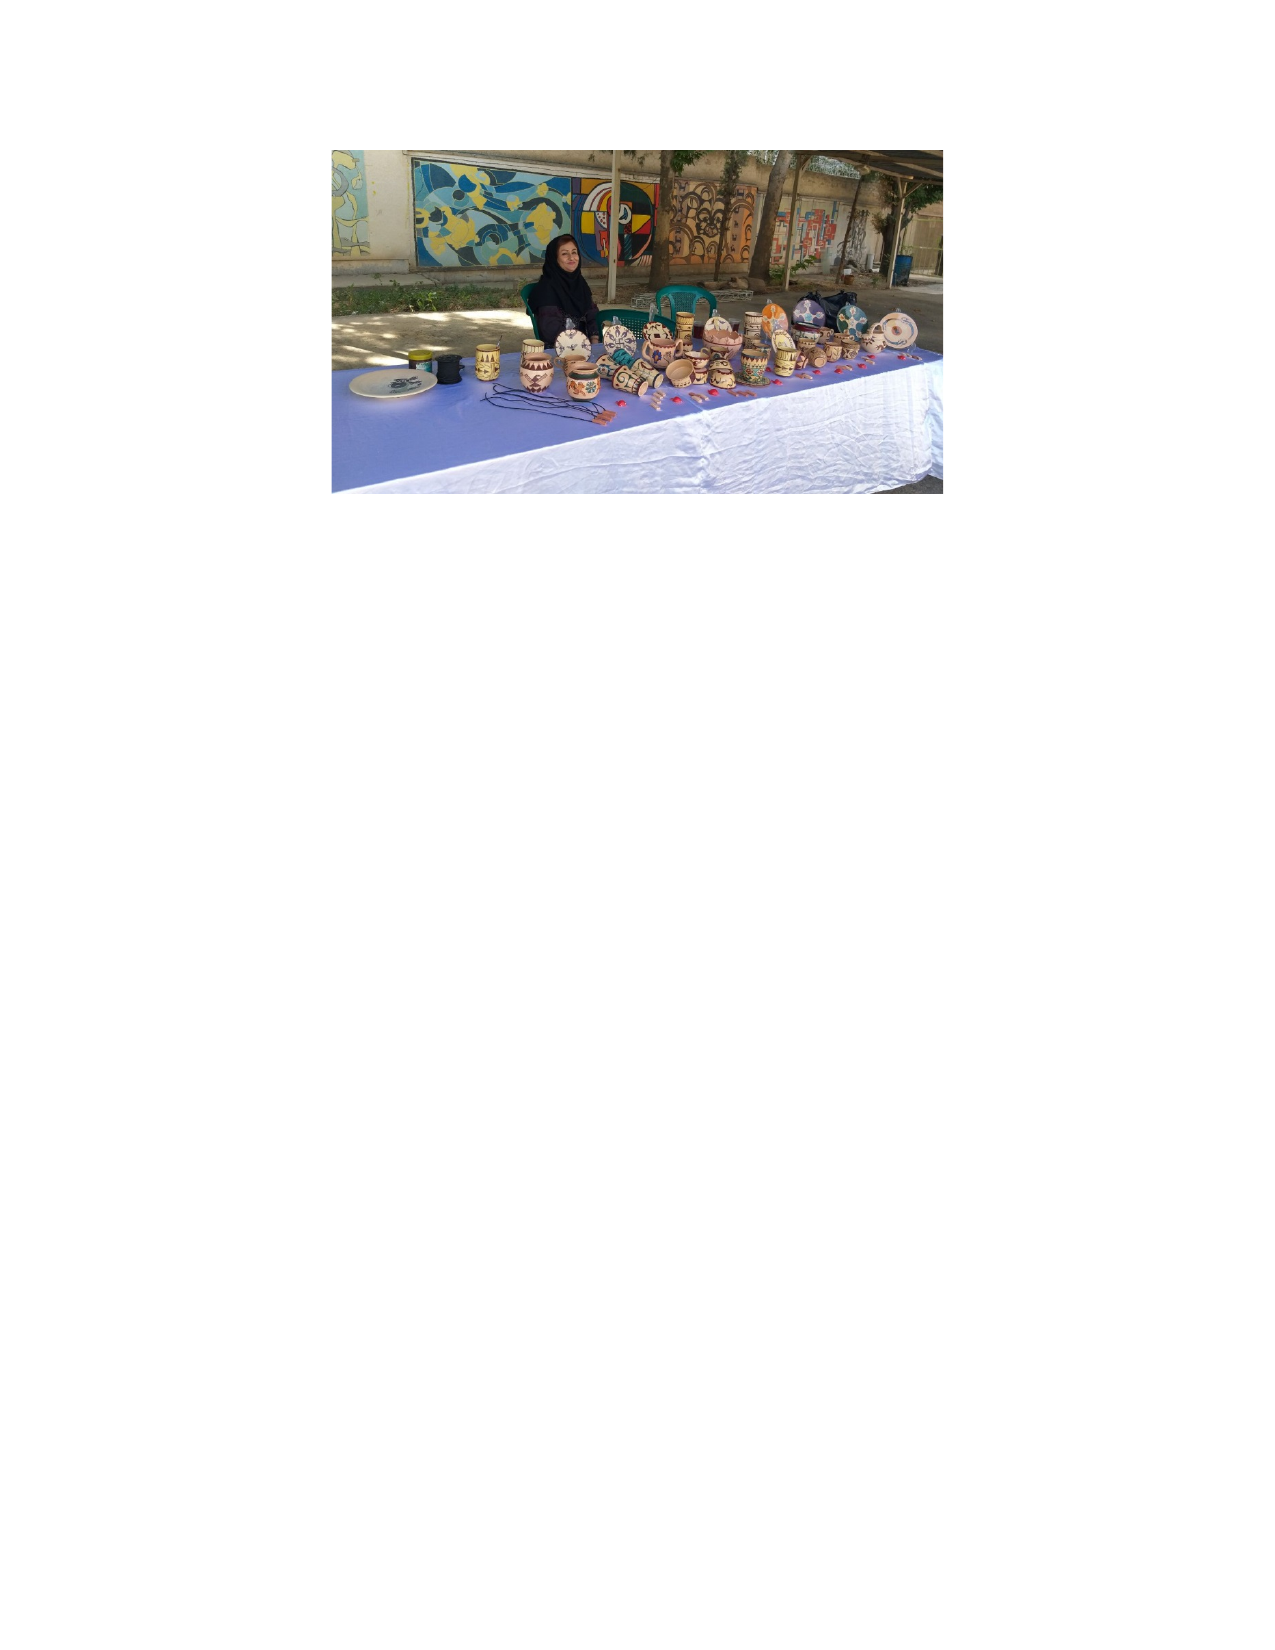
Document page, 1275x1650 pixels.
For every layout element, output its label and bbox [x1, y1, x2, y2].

picture [331, 150, 944, 494]
